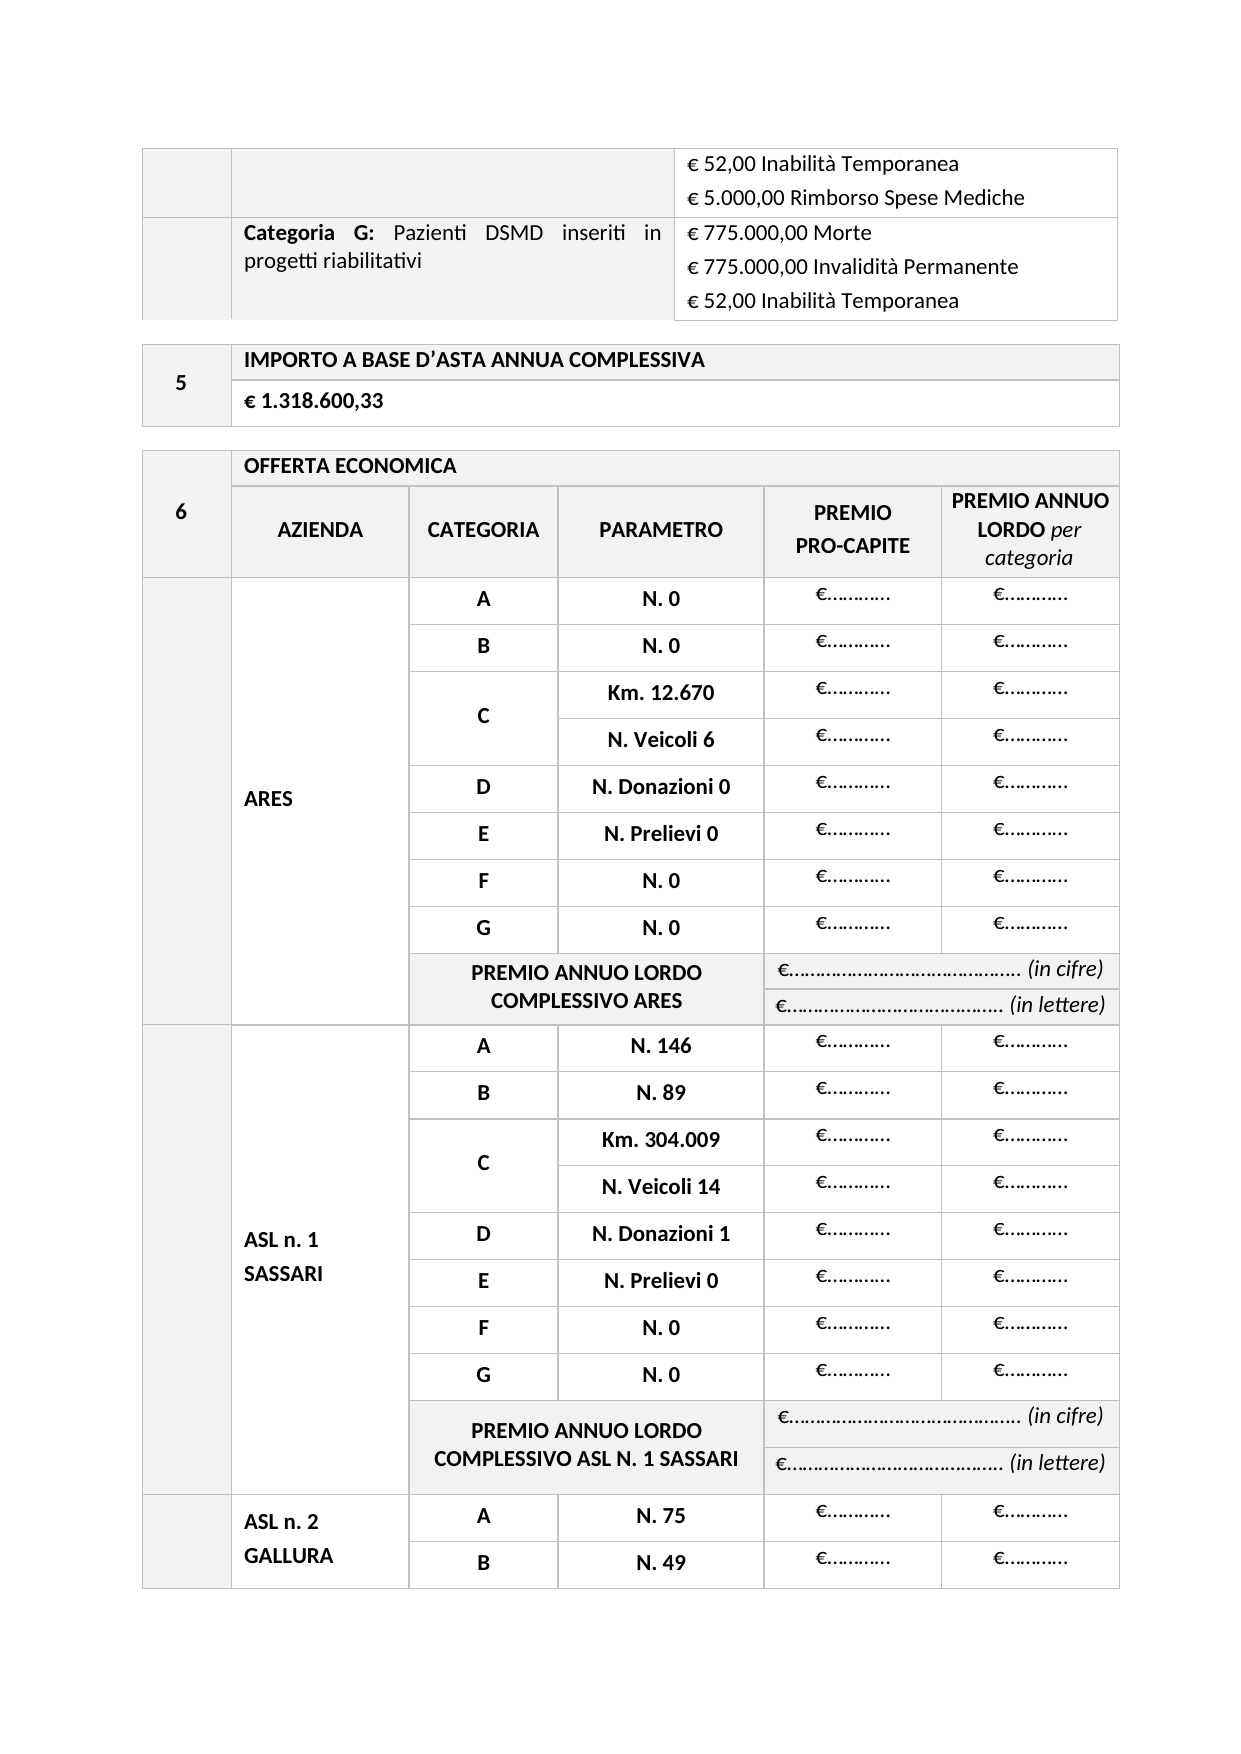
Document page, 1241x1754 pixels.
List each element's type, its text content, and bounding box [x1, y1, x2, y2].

table_cell N. Veicoli 14 [559, 1166, 763, 1212]
table_cell €………………………………….. (in lettere) [765, 1448, 1119, 1494]
table_cell E [410, 813, 557, 859]
table_cell Categoria G: Pazienti DSMD inseriti in progetti riabilitativi [231, 218, 674, 320]
table_cell €………… [765, 625, 941, 671]
table_cell AZIENDA [232, 487, 408, 577]
table_cell PREMIO ANNUO LORDO COMPLESSIVO ASL N. 1 SASSARI [410, 1401, 763, 1494]
table_cell A [410, 1026, 557, 1071]
table_cell N. Veicoli 6 [559, 719, 763, 765]
table_cell €…………………………………….. (in cifre) [765, 1401, 1119, 1447]
table_cell €………… [942, 672, 1119, 718]
table_cell € 775.000,00 Morte € 775.000,00 Invalidità Permanente € 52,00 Inabilità Temporanea [675, 218, 1117, 320]
table_cell €………… [942, 1260, 1119, 1306]
table_cell [143, 578, 231, 1024]
table_cell Km. 12.670 [559, 672, 763, 718]
table_cell €………… [765, 1120, 941, 1165]
table_cell PARAMETRO [559, 487, 763, 577]
table_cell €………… [942, 1542, 1119, 1588]
table_cell €………… [942, 1120, 1119, 1165]
table_cell €………… [765, 719, 941, 765]
table_cell €………… [942, 860, 1119, 906]
table_cell €………… [765, 1495, 941, 1541]
table_header IMPORTO A BASE D’ASTA ANNUA COMPLESSIVA [232, 345, 1119, 379]
table_header OFFERTA ECONOMICA [232, 451, 1119, 485]
table_cell N. 0 [559, 625, 763, 671]
table_cell [143, 218, 231, 320]
table_cell €………… [765, 1072, 941, 1118]
table_cell €………… [765, 1307, 941, 1353]
table_cell B [410, 1542, 557, 1588]
table_cell N. 49 [559, 1542, 763, 1588]
table_cell N. 0 [559, 907, 763, 953]
table_cell N. 0 [559, 1307, 763, 1353]
table_cell N. 0 [559, 860, 763, 906]
table_cell €………… [942, 1213, 1119, 1259]
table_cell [675, 149, 1117, 217]
table_cell ASL n. 1 SASSARI [232, 1026, 408, 1494]
table_cell [143, 1025, 231, 1494]
table_cell [143, 149, 231, 217]
table_cell N. Donazioni 0 [559, 766, 763, 812]
table_cell ASL n. 2 GALLURA [232, 1495, 408, 1588]
table_cell E [410, 1260, 557, 1306]
table_cell F [410, 1307, 557, 1353]
table_cell €………… [942, 1026, 1119, 1071]
table_cell A [410, 578, 557, 624]
table_cell PREMIO ANNUO LORDO COMPLESSIVO ARES [410, 954, 763, 1024]
table_cell €………… [942, 1307, 1119, 1353]
table_cell €………… [942, 719, 1119, 765]
table_cell N. 0 [559, 578, 763, 624]
table_cell €………… [942, 578, 1119, 624]
table_cell €………… [765, 1026, 941, 1071]
table_cell C [410, 672, 557, 765]
table_cell €………………………………….. (in lettere) [765, 990, 1119, 1024]
table_cell €………… [942, 813, 1119, 859]
table_cell €………… [942, 1495, 1119, 1541]
table_cell G [410, 907, 557, 953]
table_cell €………… [765, 860, 941, 906]
table_header 6 [143, 451, 231, 577]
table_cell €………… [765, 1213, 941, 1259]
table_cell €………… [765, 766, 941, 812]
table_cell N. 146 [559, 1026, 763, 1071]
table_cell D [410, 766, 557, 812]
table_cell D [410, 1213, 557, 1259]
table_cell A [410, 1495, 557, 1541]
table_cell B [410, 625, 557, 671]
table_cell €………… [942, 1354, 1119, 1400]
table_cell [232, 149, 674, 217]
table_cell €………… [765, 813, 941, 859]
table_cell N. Donazioni 1 [559, 1213, 763, 1259]
table_cell €…………………………………….. (in cifre) [765, 954, 1119, 988]
table_cell G [410, 1354, 557, 1400]
table_cell B [410, 1072, 557, 1118]
table_cell CATEGORIA [410, 487, 557, 577]
table_cell €………… [942, 1072, 1119, 1118]
table_cell N. Prelievi 0 [559, 1260, 763, 1306]
table_cell €………… [765, 672, 941, 718]
table_cell €………… [942, 907, 1119, 953]
table_cell €………… [942, 766, 1119, 812]
table_cell €………… [942, 625, 1119, 671]
table_cell €………… [765, 1260, 941, 1306]
table_cell €………… [765, 1542, 941, 1588]
table_header 5 [143, 345, 231, 426]
table_cell ARES [232, 578, 408, 1024]
table_cell C [410, 1120, 557, 1212]
table_cell N. 89 [559, 1072, 763, 1118]
table_cell Km. 304.009 [559, 1120, 763, 1165]
table_cell € 1.318.600,33 [232, 381, 1119, 426]
table_cell N. 75 [559, 1495, 763, 1541]
table_cell €………… [942, 1166, 1119, 1212]
table_cell €………… [765, 578, 941, 624]
table_cell €………… [765, 1354, 941, 1400]
table_cell [143, 1495, 231, 1588]
table_cell N. 0 [559, 1354, 763, 1400]
table_cell PREMIO ANNUO LORDO per categoria [942, 487, 1119, 577]
table_cell €………… [765, 1166, 941, 1212]
table_cell PREMIO PRO-CAPITE [765, 487, 941, 577]
table_cell €………… [765, 907, 941, 953]
table_cell F [410, 860, 557, 906]
table_cell N. Prelievi 0 [559, 813, 763, 859]
